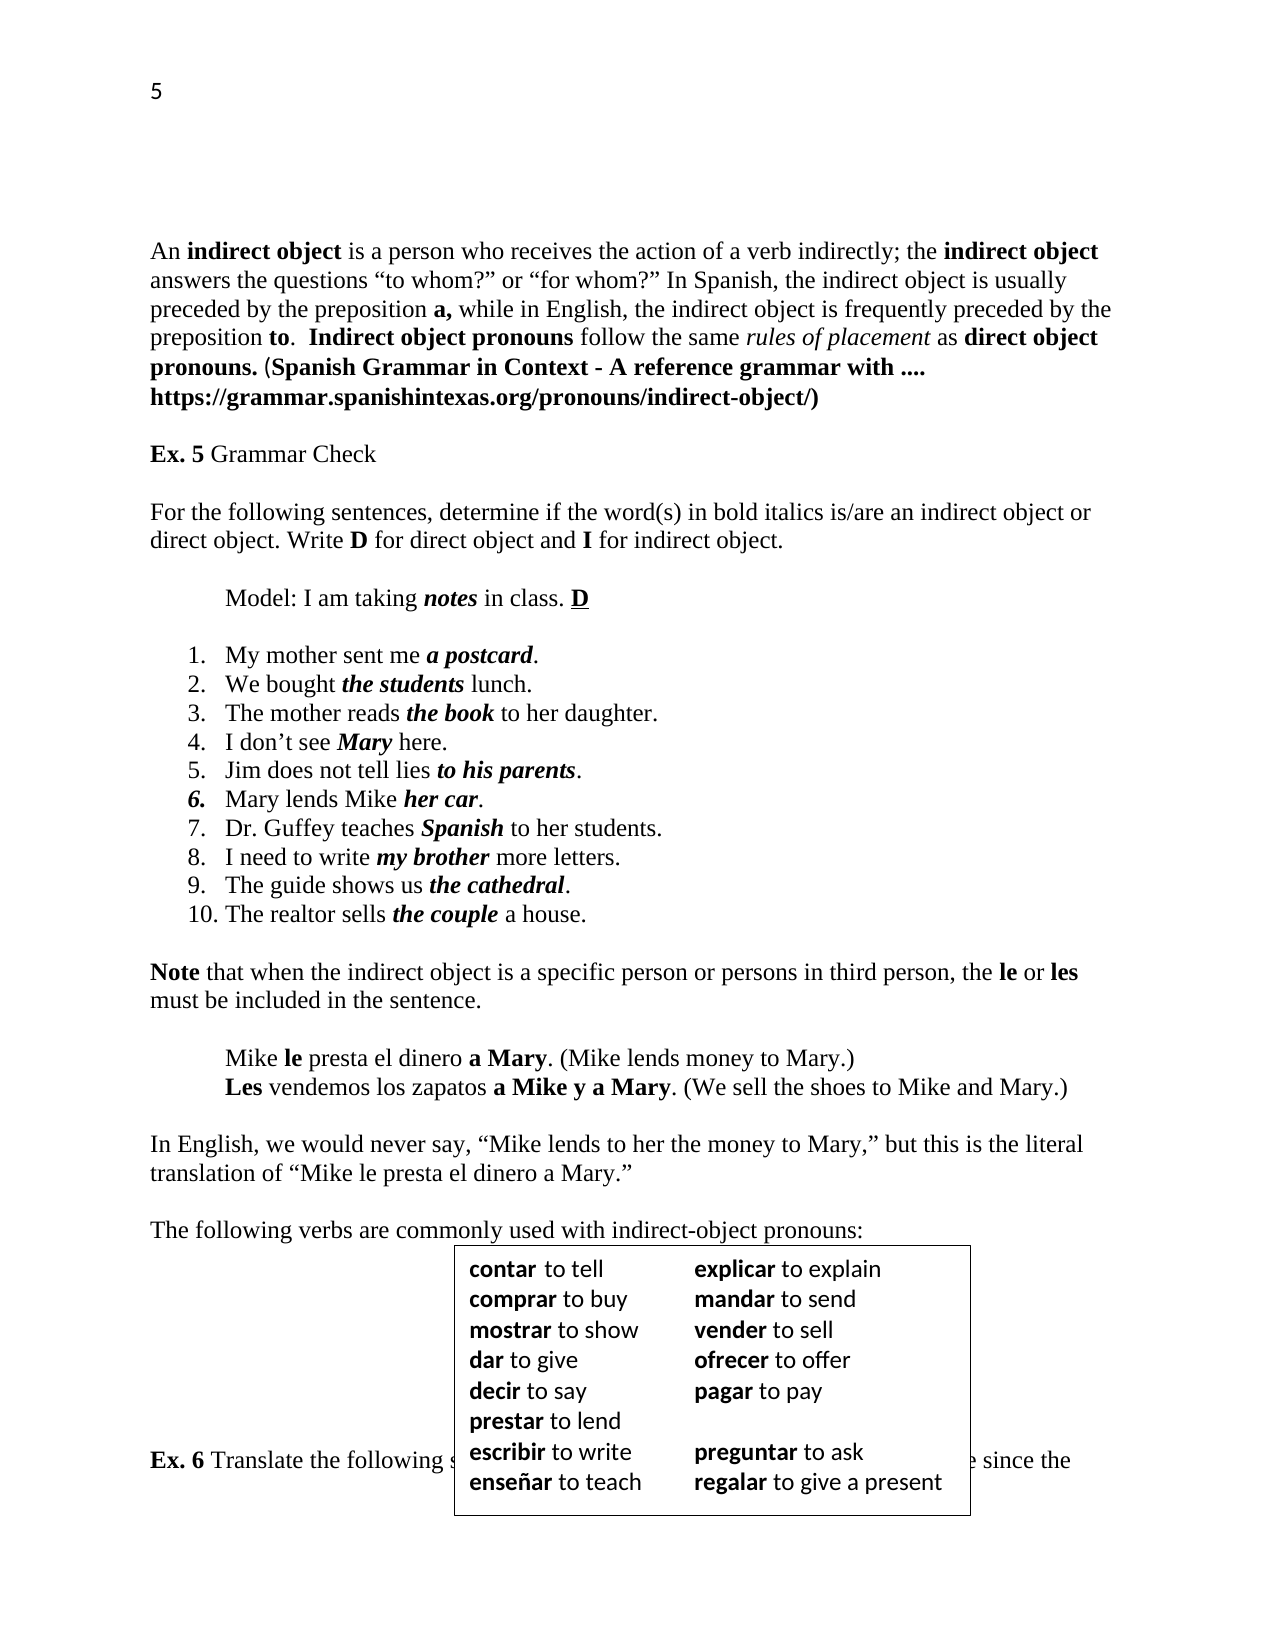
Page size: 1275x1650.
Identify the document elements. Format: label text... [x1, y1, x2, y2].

text Les vendemos los zapatos a Mike y a Mary. (We sell the shoes to Mike and Mary.) [150, 1072, 1125, 1101]
text Ex. 5 Grammar Check [150, 439, 1125, 468]
list The mother reads the book to her daughter. [187, 698, 1125, 727]
text Note that when the indirect object is a specific person or persons in third person, the le or les must be included in the sentence. [150, 957, 1125, 1014]
list Dr. Guffey teaches Spanish to her students. [187, 813, 1125, 842]
list The guide shows us the cathedral. [187, 871, 1125, 899]
list We bought the students lunch. [187, 669, 1125, 698]
text Ex. 6 Translate the following sentences to Spanish. Each sentence is not complete since the [150, 1446, 454, 1474]
text For the following sentences, determine if the word(s) in bold italics is/are an indirect object or direct object. Write D for direct object and I for indirect object. [150, 497, 1125, 554]
list Mary lends Mike her car. [187, 784, 1125, 813]
list I need to write my brother more letters. [187, 842, 1125, 871]
list My mother sent me a postcard. [187, 641, 1125, 669]
text An indirect object is a person who receives the action of a verb indirectly; the indirect object answers the questions “to whom?” or “for whom?” In Spanish, the indirect object is usually preceded by the preposition a, while in English, the indirect object is frequently preceded by the preposition to. Indirect object pronouns follow the same rules of placement as direct object pronouns. (Spanish Grammar in Context - A reference grammar with .... https://grammar.spanishintexas.org/pronouns/indirect-object/) [150, 236, 1125, 411]
list The realtor sells the couple a house. [187, 899, 1125, 928]
text The following verbs are commonly used with indirect-object pronouns: [150, 1216, 1125, 1244]
text Mike le presta el dinero a Mary. (Mike lends money to Mary.) [150, 1043, 1125, 1072]
text Model: I am taking notes in class. D [150, 583, 1125, 612]
list Jim does not tell lies to his parents. [187, 756, 1125, 784]
list I don’t see Mary here. [187, 727, 1125, 756]
text In English, we would never say, “Mike lends to her the money to Mary,” but this is the literal translation of “Mike le presta el dinero a Mary.” [150, 1129, 1125, 1187]
